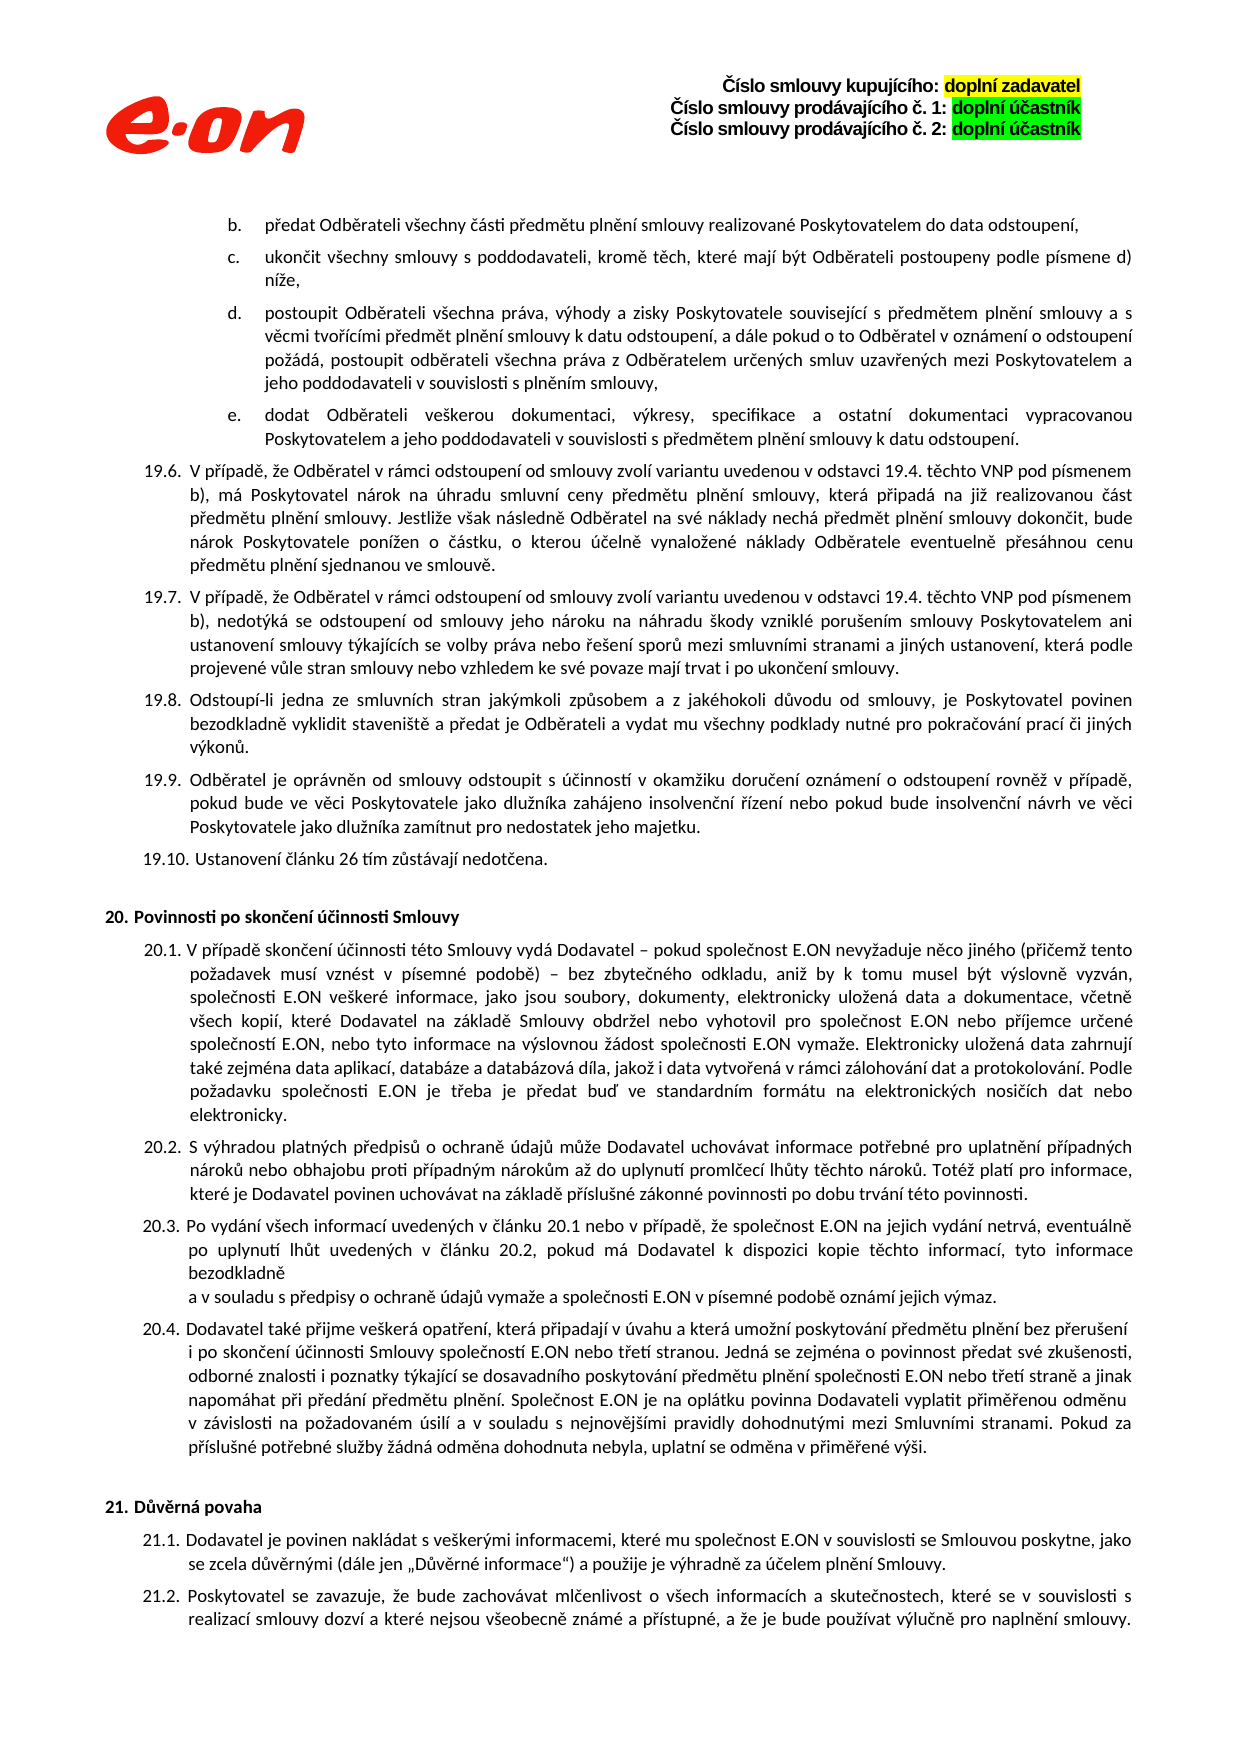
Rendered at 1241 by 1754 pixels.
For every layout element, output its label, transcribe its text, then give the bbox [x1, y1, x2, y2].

subtitle 20. Povinnosti po skončení účinnosti Smlouvy [105, 906, 1134, 929]
text 19.10. Ustanovení článku 26 tím zůstávají nedotčena. [142, 847, 1134, 870]
text 21.1. Dodavatel je povinen nakládat s veškerými informacemi, které mu společnost E.ON v souvislosti se Smlouvou poskytne, jako se zcela důvěrnými (dále jen „Důvěrné informace“) a použije je výhradně za účelem plnění Smlouvy. [142, 1528, 1134, 1574]
text 20.3. Po vydání všech informací uvedených v článku 20.1 nebo v případě, že společnost E.ON na jejich vydání netrvá, eventuálně po uplynutí lhůt uvedených v článku 20.2, pokud má Dodavatel k dispozici kopie těchto informací, tyto informace bezodkladně a v souladu s předpisy o ochraně údajů vymaže a společnosti E.ON v písemné podobě oznámí jejich výmaz. [142, 1214, 1134, 1308]
text 19.9. Odběratel je oprávněn od smlouvy odstoupit s účinností v okamžiku doručení oznámení o odstoupení rovněž v případě, pokud bude ve věci Poskytovatele jako dlužníka zahájeno insolvenční řízení nebo pokud bude insolvenční návrh ve věci Poskytovatele jako dlužníka zamítnut pro nedostatek jeho majetku. [144, 768, 1134, 838]
list předat Odběrateli všechny části předmětu plnění smlouvy realizované Poskytovatelem do data odstoupení, [227, 213, 1134, 236]
text 19.6. V případě, že Odběratel v rámci odstoupení od smlouvy zvolí variantu uvedenou v odstavci 19.4. těchto VNP pod písmenem b), má Poskytovatel nárok na úhradu smluvní ceny předmětu plnění smlouvy, která připadá na již realizovanou část předmětu plnění smlouvy. Jestliže však následně Odběratel na své náklady nechá předmět plnění smlouvy dokončit, bude nárok Poskytovatele ponížen o částku, o kterou účelně vynaložené náklady Odběratele eventuelně přesáhnou cenu předmětu plnění sjednanou ve smlouvě. [144, 459, 1134, 576]
subtitle 21. Důvěrná povaha [105, 1496, 1134, 1519]
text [142, 1584, 1134, 1630]
text 19.8. Odstoupí-li jedna ze smluvních stran jakýmkoli způsobem a z jakéhokoli důvodu od smlouvy, je Poskytovatel povinen bezodkladně vyklidit staveniště a předat je Odběrateli a vydat mu všechny podklady nutné pro pokračování prací či jiných výkonů. [144, 688, 1134, 758]
text 20.4. Dodavatel také přijme veškerá opatření, která připadají v úvahu a která umožní poskytování předmětu plnění bez přerušení i po skončení účinnosti Smlouvy společností E.ON nebo třetí stranou. Jedná se zejména o povinnost předat své zkušenosti, odborné znalosti i poznatky týkající se dosavadního poskytování předmětu plnění společnosti E.ON nebo třetí straně a jinak napomáhat při předání předmětu plnění. Společnost E.ON je na oplátku povinna Dodavateli vyplatit přiměřenou odměnu v závislosti na požadovaném úsilí a v souladu s nejnovějšími pravidly dohodnutými mezi Smluvními stranami. Pokud za příslušné potřebné služby žádná odměna dohodnuta nebyla, uplatní se odměna v přiměřené výši. [142, 1317, 1134, 1458]
list ukončit všechny smlouvy s poddodavateli, kromě těch, které mají být Odběrateli postoupeny podle písmene d) níže, [227, 245, 1134, 292]
list dodat Odběrateli veškerou dokumentaci, výkresy, specifikace a ostatní dokumentaci vypracovanou Poskytovatelem a jeho poddodavateli v souvislosti s předmětem plnění smlouvy k datu odstoupení. [227, 404, 1134, 450]
list postoupit Odběrateli všechna práva, výhody a zisky Poskytovatele související s předmětem plnění smlouvy a s věcmi tvořícími předmět plnění smlouvy k datu odstoupení, a dále pokud o to Odběratel v oznámení o odstoupení požádá, postoupit odběrateli všechna práva z Odběratelem určených smluv uzavřených mezi Poskytovatelem a jeho poddodavateli v souvislosti s plněním smlouvy, [227, 301, 1134, 394]
text 20.1. V případě skončení účinnosti této Smlouvy vydá Dodavatel – pokud společnost E.ON nevyžaduje něco jiného (přičemž tento požadavek musí vznést v písemné podobě) – bez zbytečného odkladu, aniž by k tomu musel být výslovně vyzván, společnosti E.ON veškeré informace, jako jsou soubory, dokumenty, elektronicky uložená data a dokumentace, včetně všech kopií, které Dodavatel na základě Smlouvy obdržel nebo vyhotovil pro společnost E.ON nebo příjemce určené společností E.ON, nebo tyto informace na výslovnou žádost společnosti E.ON vymaže. Elektronicky uložená data zahrnují také zejména data aplikací, databáze a databázová díla, jakož i data vytvořená v rámci zálohování dat a protokolování. Podle požadavku společnosti E.ON je třeba je předat buď ve standardním formátu na elektronických nosičích dat nebo elektronicky. [144, 938, 1134, 1126]
text 19.7. V případě, že Odběratel v rámci odstoupení od smlouvy zvolí variantu uvedenou v odstavci 19.4. těchto VNP pod písmenem b), nedotýká se odstoupení od smlouvy jeho nároku na náhradu škody vzniklé porušením smlouvy Poskytovatelem ani ustanovení smlouvy týkajících se volby práva nebo řešení sporů mezi smluvními stranami a jiných ustanovení, která podle projevené vůle stran smlouvy nebo vzhledem ke své povaze mají trvat i po ukončení smlouvy. [144, 586, 1134, 679]
text 20.2. S výhradou platných předpisů o ochraně údajů může Dodavatel uchovávat informace potřebné pro uplatnění případných nároků nebo obhajobu proti případným nárokům až do uplynutí promlčecí lhůty těchto nároků. Totéž platí pro informace, které je Dodavatel povinen uchovávat na základě příslušné zákonné povinnosti po dobu trvání této povinnosti. [144, 1135, 1134, 1205]
